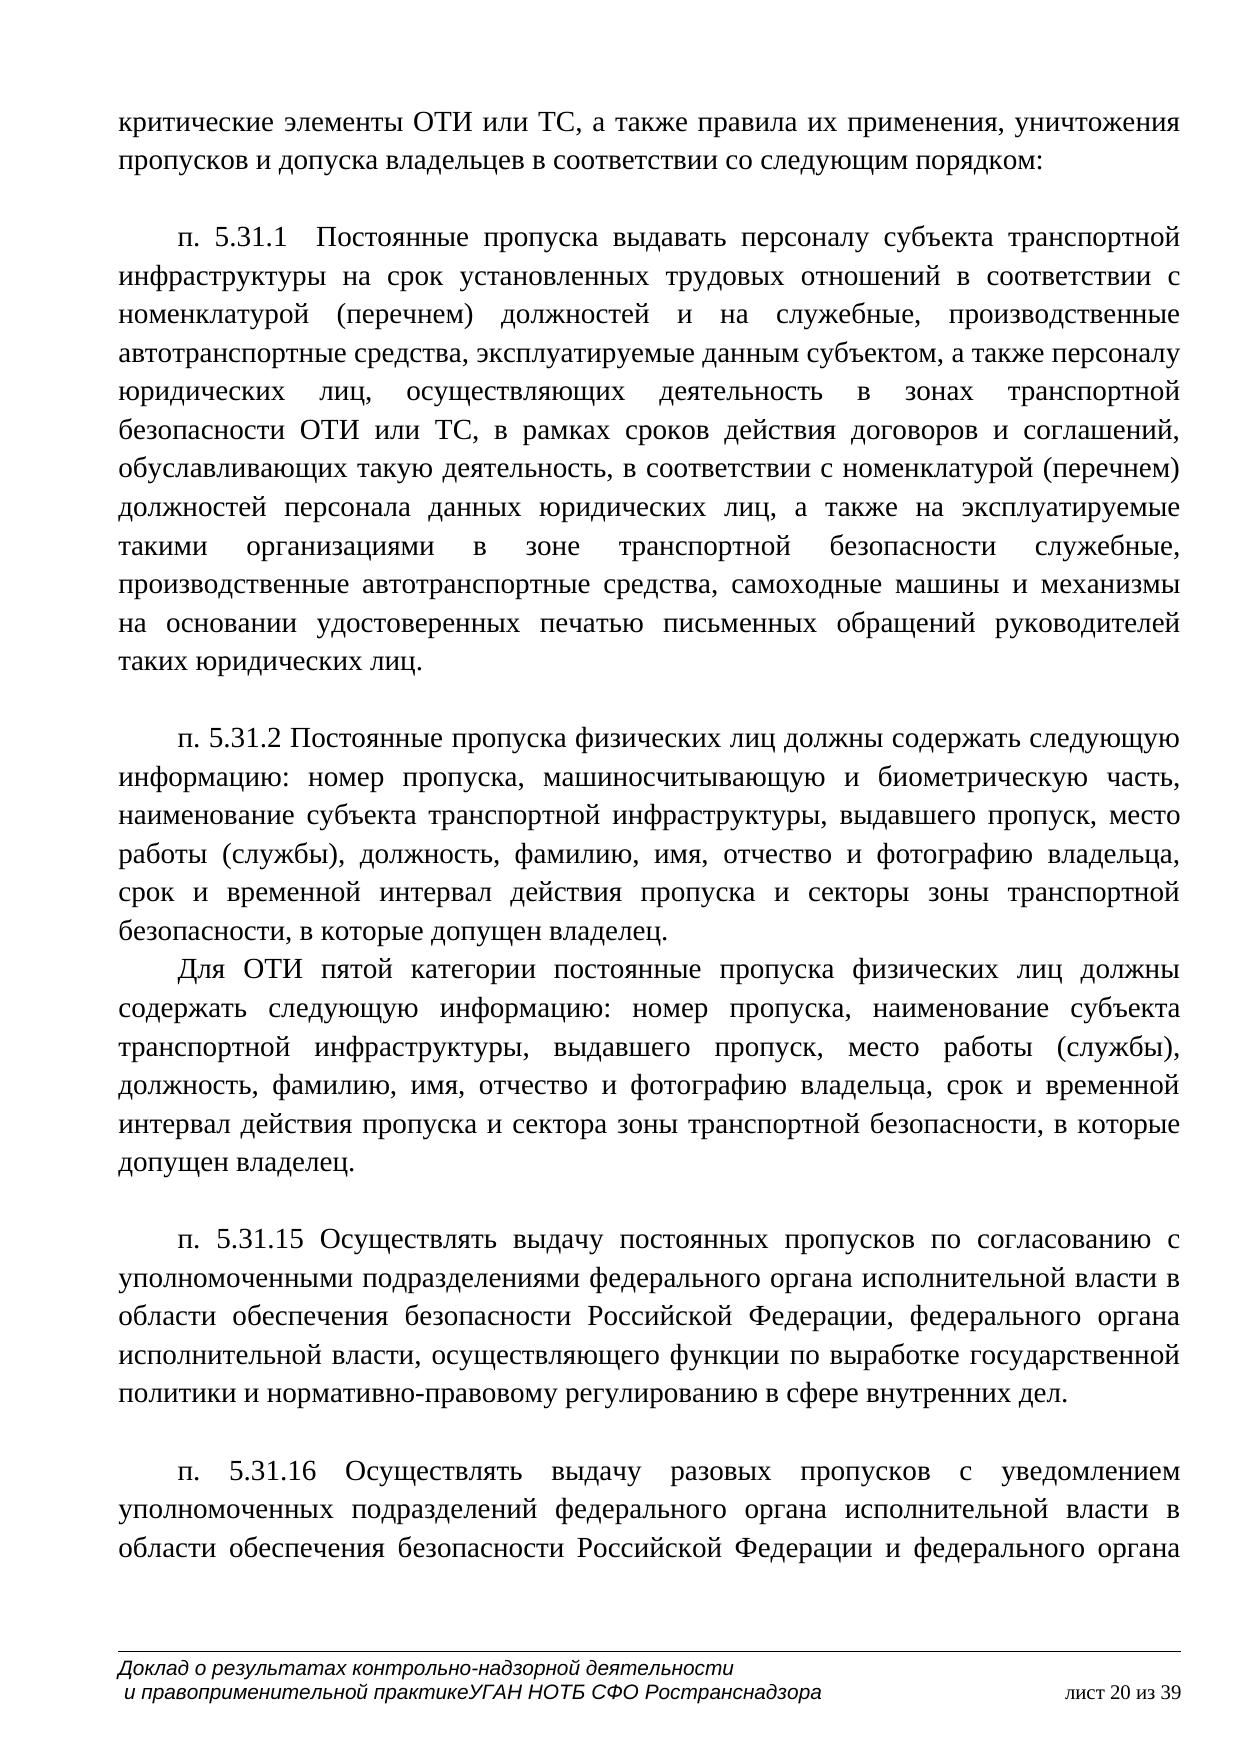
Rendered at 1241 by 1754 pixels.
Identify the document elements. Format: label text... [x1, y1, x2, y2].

text п. 5.31.2 Постоянные пропуска физических лиц должны содержать следующую информацию: номер пропуска, машиносчитывающую и биометрическую часть, наименование субъекта транспортной инфраструктуры, выдавшего пропуск, место работы (службы), должность, фамилию, имя, отчество и фотографию владельца, срок и временной интервал действия пропуска и секторы зоны транспортной безопасности, в которые допущен владелец. [118, 720, 1181, 947]
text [118, 104, 1181, 176]
text п. 5.31.1 Постоянные пропуска выдавать персоналу субъекта транспортной инфраструктуры на срок установленных трудовых отношений в соответствии с номенклатурой (перечнем) должностей и на служебные, производственные автотранспортные средства, эксплуатируемые данным субъектом, а также персоналу юридических лиц, осуществляющих деятельность в зонах транспортной безопасности ОТИ или ТС, в рамках сроков действия договоров и соглашений, обуславливающих такую деятельность, в соответствии с номенклатурой (перечнем) должностей персонала данных юридических лиц, а также на эксплуатируемые такими организациями в зоне транспортной безопасности служебные, производственные автотранспортные средства, самоходные машины и механизмы на основании удостоверенных печатью письменных обращений руководителей таких юридических лиц. [118, 219, 1181, 677]
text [118, 1453, 1181, 1563]
text Для ОТИ пятой категории постоянные пропуска физических лиц должны содержать следующую информацию: номер пропуска, наименование субъекта транспортной инфраструктуры, выдавшего пропуск, место работы (службы), должность, фамилию, имя, отчество и фотографию владельца, срок и временной интервал действия пропуска и сектора зоны транспортной безопасности, в которые допущен владелец. [118, 952, 1181, 1178]
text п. 5.31.15 Осуществлять выдачу постоянных пропусков по согласованию с уполномоченными подразделениями федерального органа исполнительной власти в области обеспечения безопасности Российской Федерации, федерального органа исполнительной власти, осуществляющего функции по выработке государственной политики и нормативно-правовому регулированию в сфере внутренних дел. [118, 1221, 1181, 1409]
